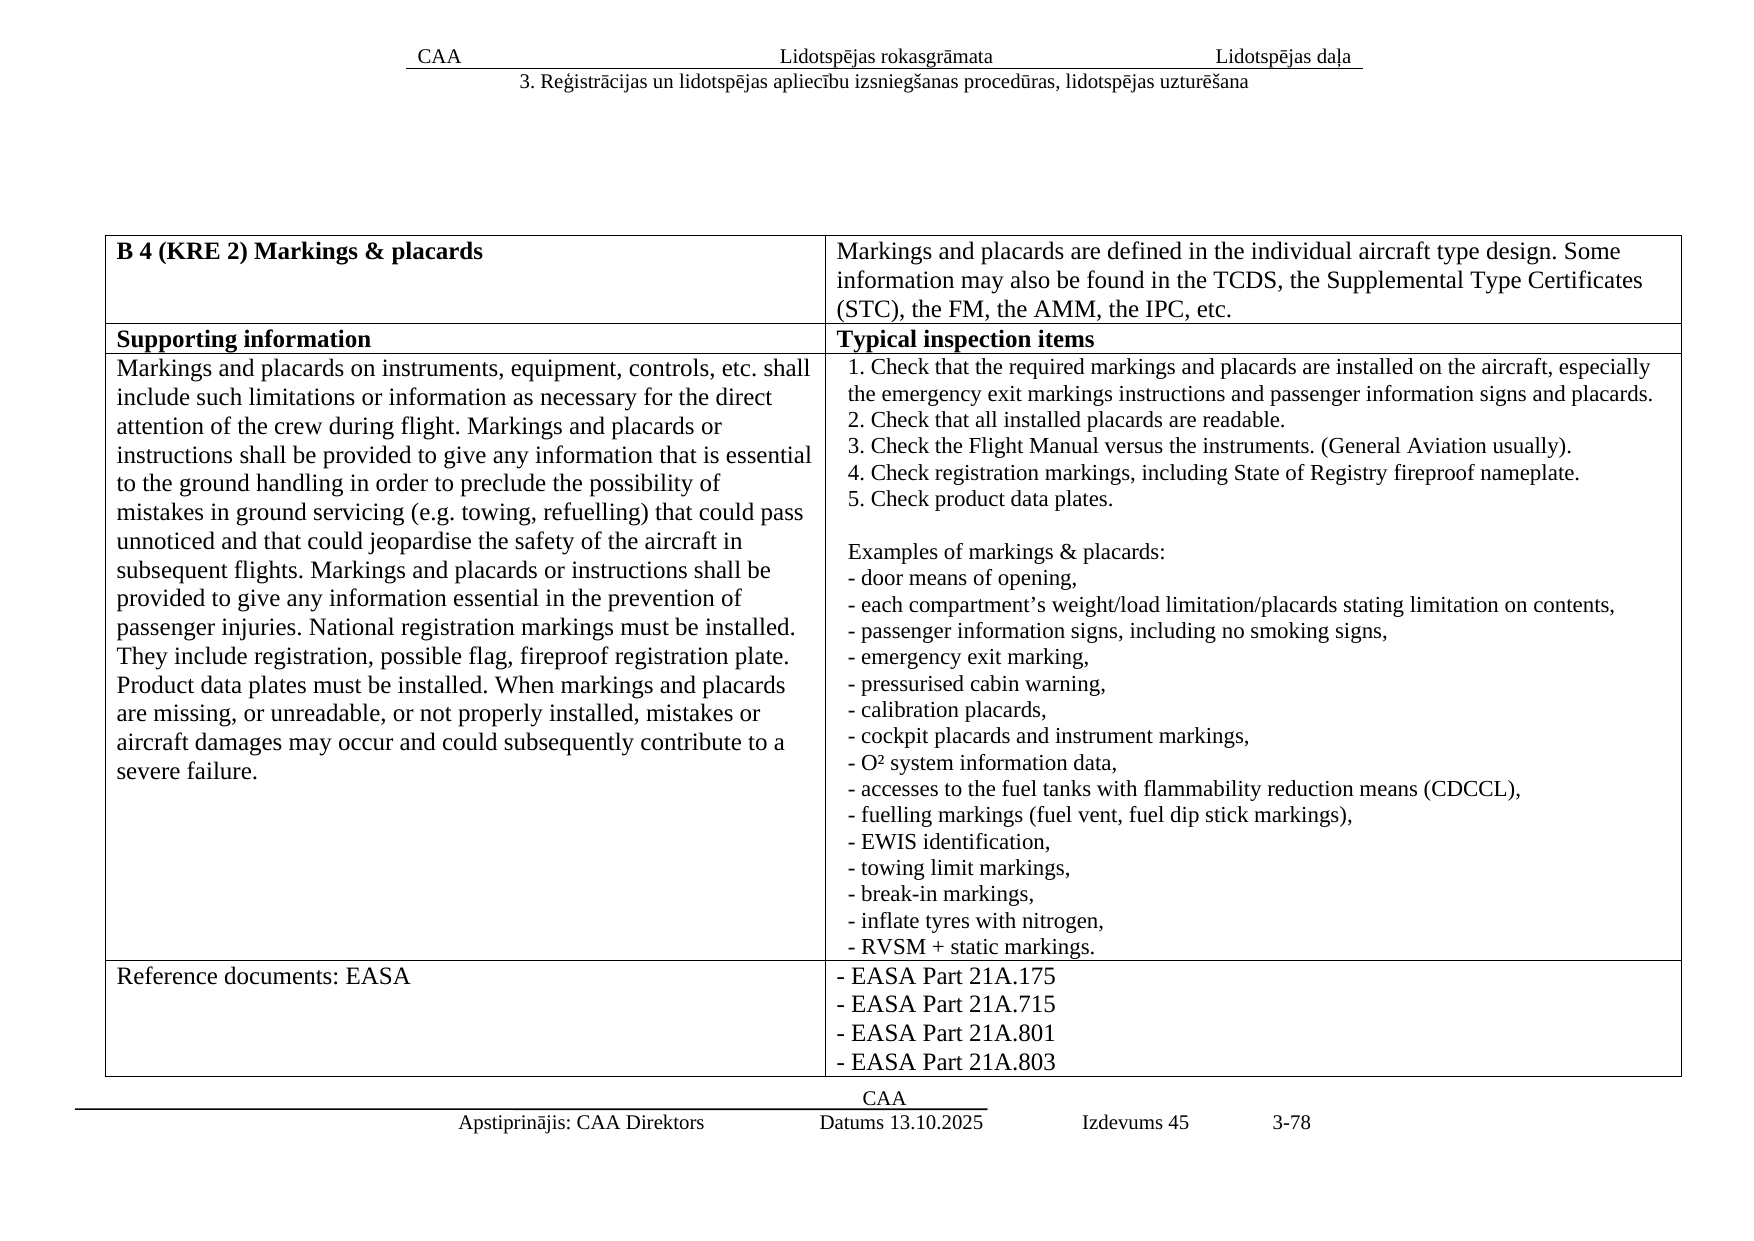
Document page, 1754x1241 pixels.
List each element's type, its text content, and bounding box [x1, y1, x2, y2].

table_header Markings and placards are defined in the individual aircraft type design. Some information may also be found in the TCDS, the Supplemental Type Certificates (STC), the FM, the AMM, the IPC, etc. [826, 236, 1681, 323]
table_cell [106, 961, 825, 1076]
table_cell Markings and placards on instruments, equipment, controls, etc. shall include such limitations or information as necessary for the direct attention of the crew during flight. Markings and placards or instructions shall be provided to give any information that is essential to the ground handling in order to preclude the possibility of mistakes in ground servicing (e.g. towing, refuelling) that could pass unnoticed and that could jeopardise the safety of the aircraft in subsequent flights. Markings and placards or instructions shall be provided to give any information essential in the prevention of passenger injuries. National registration markings must be installed. They include registration, possible flag, fireproof registration plate. Product data plates must be installed. When markings and placards are missing, or unreadable, or not properly installed, mistakes or aircraft damages may occur and could subsequently contribute to a severe failure. [106, 354, 825, 960]
table_cell Typical inspection items [826, 324, 1681, 352]
table_cell [826, 354, 1681, 960]
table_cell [826, 961, 1681, 1076]
table_cell Supporting information [106, 324, 825, 352]
table_header B 4 (KRE 2) Markings & placards [106, 236, 825, 323]
